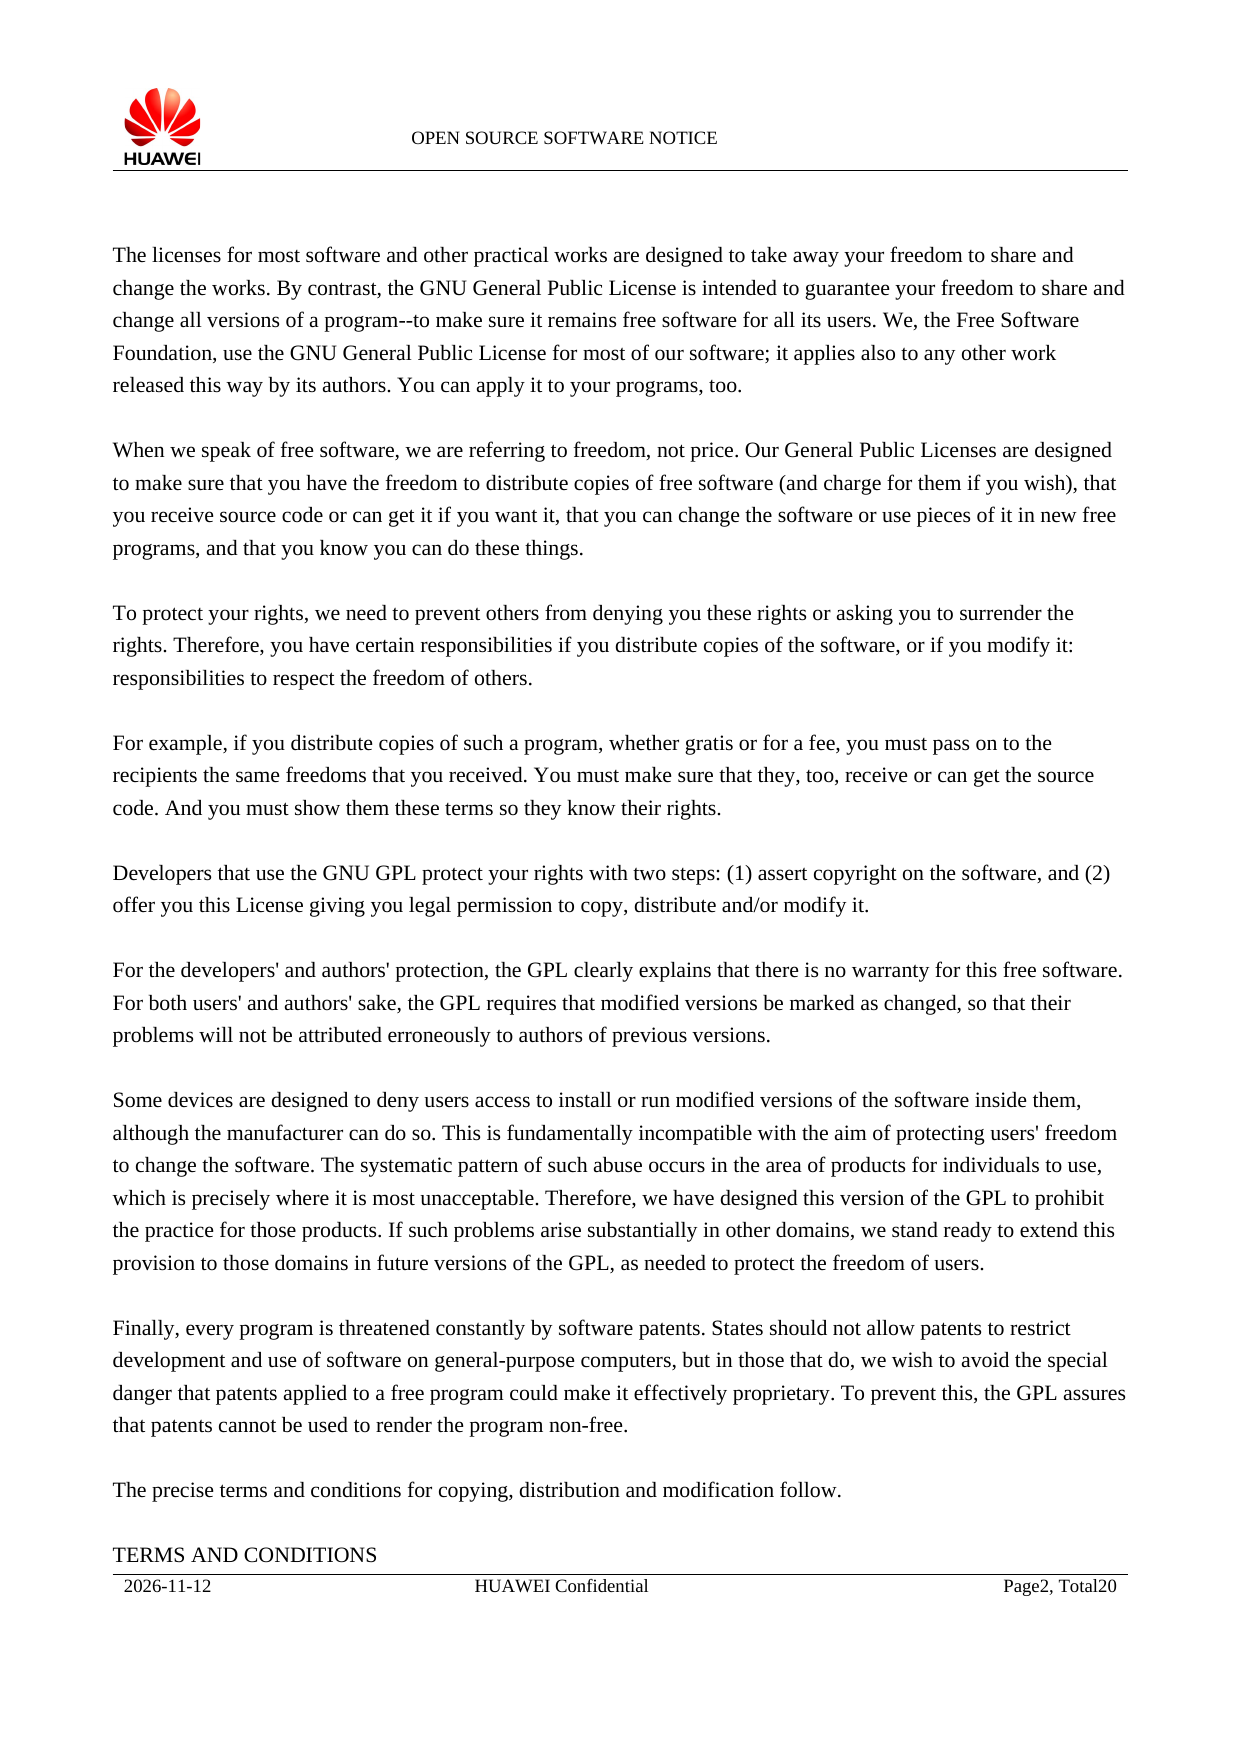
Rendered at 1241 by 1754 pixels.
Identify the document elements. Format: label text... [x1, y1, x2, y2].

picture [124, 88, 201, 165]
